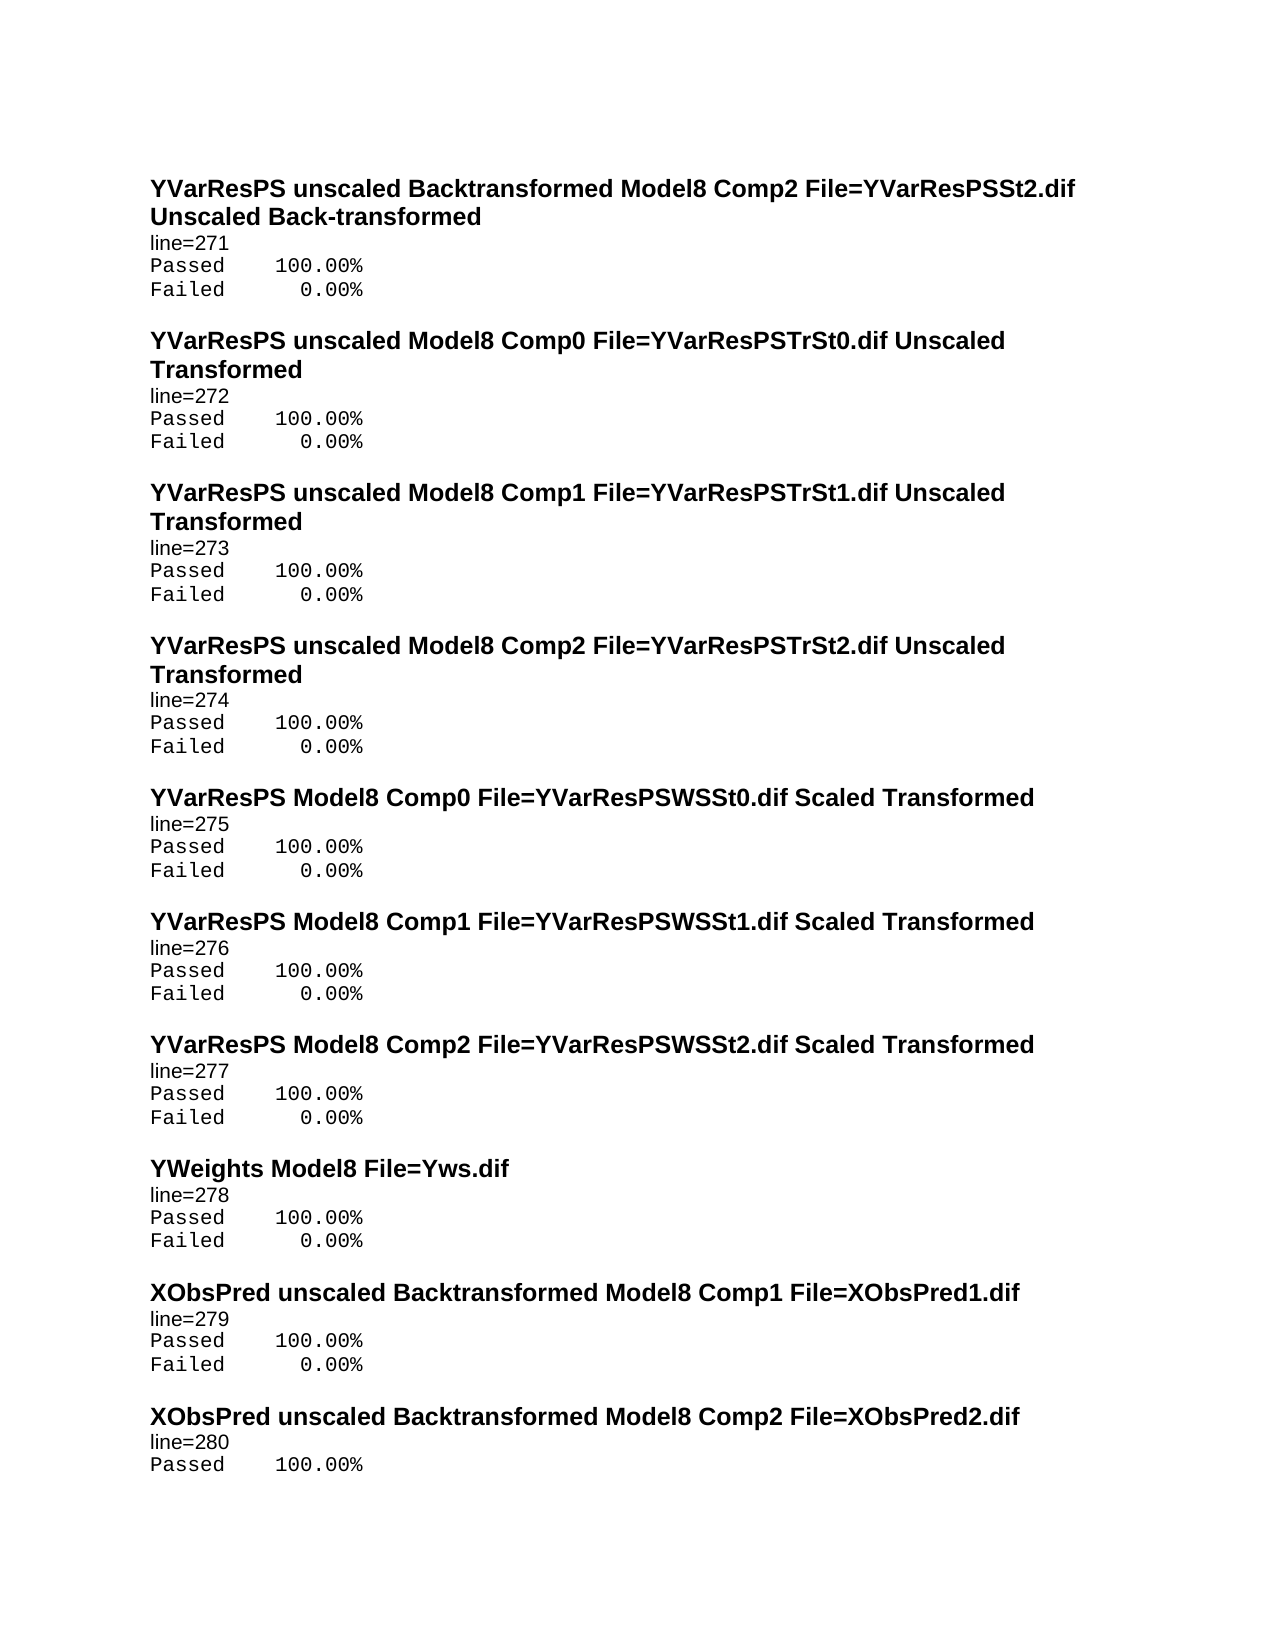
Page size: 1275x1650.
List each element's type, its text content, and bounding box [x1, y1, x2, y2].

text Passed 100.00% [150, 1454, 1125, 1478]
text line=278 [150, 1183, 1125, 1207]
text Failed 0.00% [150, 1107, 1125, 1131]
text line=280 [150, 1430, 1125, 1454]
text line=272 [150, 383, 1125, 407]
text Failed 0.00% [150, 736, 1125, 759]
text XObsPred unscaled Backtransformed Model8 Comp1 File=XObsPred1.dif [150, 1278, 1125, 1307]
text YVarResPS unscaled Model8 Comp2 File=YVarResPSTrSt2.dif Unscaled Transformed [150, 631, 1125, 688]
text Passed 100.00% [150, 959, 1125, 983]
text Failed 0.00% [150, 1231, 1125, 1254]
text Passed 100.00% [150, 1083, 1125, 1107]
text Failed 0.00% [150, 431, 1125, 455]
text Passed 100.00% [150, 712, 1125, 736]
text line=279 [150, 1307, 1125, 1331]
text Passed 100.00% [150, 1331, 1125, 1354]
text YVarResPS unscaled Backtransformed Model8 Comp2 File=YVarResPSSt2.dif Unscaled Back-transformed [150, 174, 1125, 231]
text Failed 0.00% [150, 583, 1125, 607]
text Failed 0.00% [150, 859, 1125, 883]
text line=275 [150, 812, 1125, 836]
text YVarResPS unscaled Model8 Comp1 File=YVarResPSTrSt1.dif Unscaled Transformed [150, 478, 1125, 536]
text YWeights Model8 File=Yws.dif [150, 1154, 1125, 1183]
text Passed 100.00% [150, 255, 1125, 279]
text YVarResPS Model8 Comp1 File=YVarResPSWSSt1.dif Scaled Transformed [150, 907, 1125, 936]
text line=276 [150, 936, 1125, 959]
text XObsPred unscaled Backtransformed Model8 Comp2 File=XObsPred2.dif [150, 1401, 1125, 1430]
text line=271 [150, 231, 1125, 255]
text Passed 100.00% [150, 1207, 1125, 1231]
text YVarResPS Model8 Comp0 File=YVarResPSWSSt0.dif Scaled Transformed [150, 783, 1125, 812]
text Passed 100.00% [150, 836, 1125, 859]
text Passed 100.00% [150, 407, 1125, 431]
text line=273 [150, 536, 1125, 560]
text line=274 [150, 688, 1125, 712]
text YVarResPS unscaled Model8 Comp0 File=YVarResPSTrSt0.dif Unscaled Transformed [150, 326, 1125, 383]
text Failed 0.00% [150, 1354, 1125, 1378]
text Passed 100.00% [150, 560, 1125, 583]
text Failed 0.00% [150, 983, 1125, 1007]
text line=277 [150, 1059, 1125, 1083]
text YVarResPS Model8 Comp2 File=YVarResPSWSSt2.dif Scaled Transformed [150, 1031, 1125, 1059]
text Failed 0.00% [150, 279, 1125, 302]
